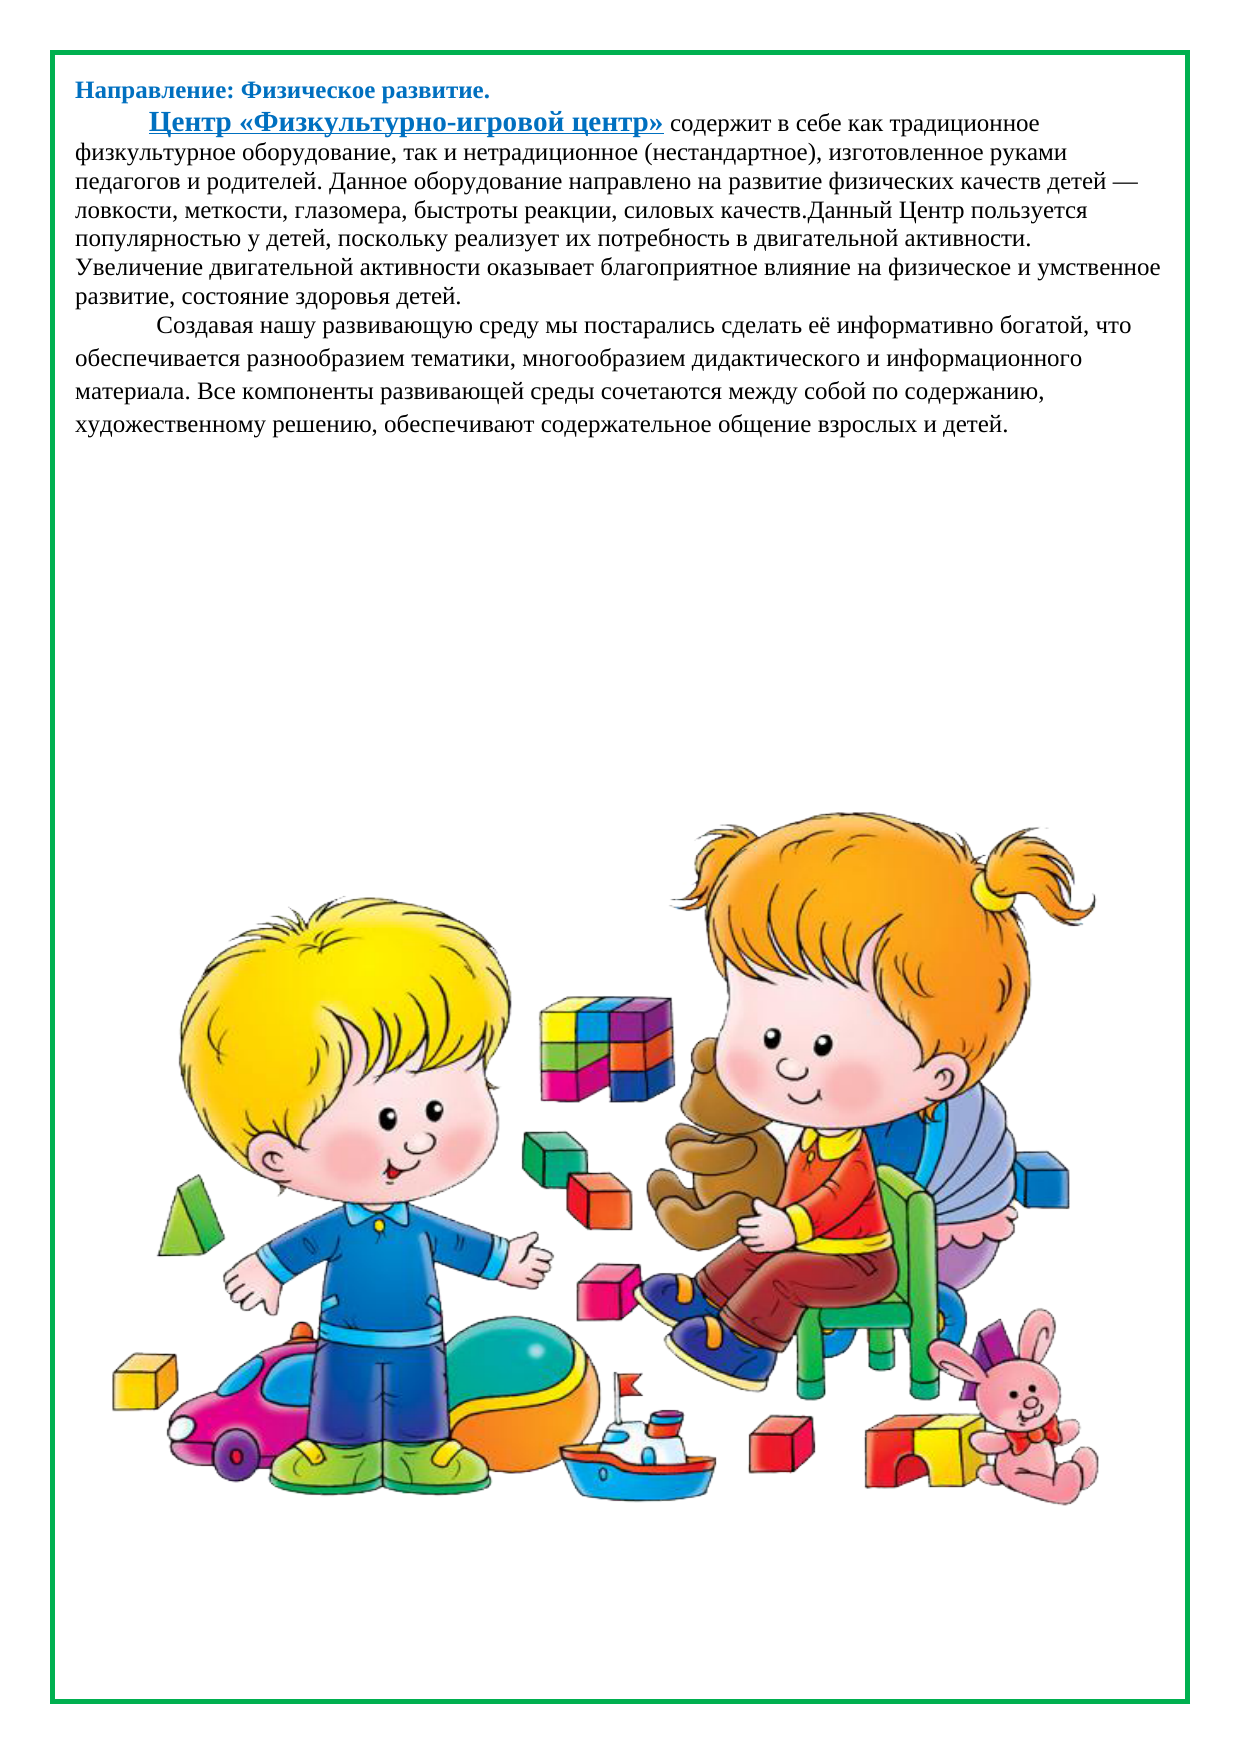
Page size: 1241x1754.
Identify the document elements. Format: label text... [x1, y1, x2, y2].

picture [75, 782, 1157, 1512]
text Направление: Физическое развитие. [75, 75, 1165, 104]
text Центр «Физкультурно-игровой центр» содержит в себе как традиционное физкультурное оборудование, так и нетрадиционное (нестандартное), изготовленное руками педагогов и родителей. Данное оборудование направлено на развитие физических качеств детей — ловкости, меткости, глазомера, быстроты реакции, силовых качеств.Данный Центр пользуется популярностью у детей, поскольку реализует их потребность в двигательной активности. Увеличение двигательной активности оказывает благоприятное влияние на физическое и умственное развитие, состояние здоровья детей. [75, 104, 1165, 310]
text Создавая нашу развивающую среду мы постарались сделать её информативно богатой, что обеспечивается разнообразием тематики, многообразием дидактического и информационного материала. Все компоненты развивающей среды сочетаются между собой по содержанию, художественному решению, обеспечивают содержательное общение взрослых и детей. [75, 310, 1165, 438]
